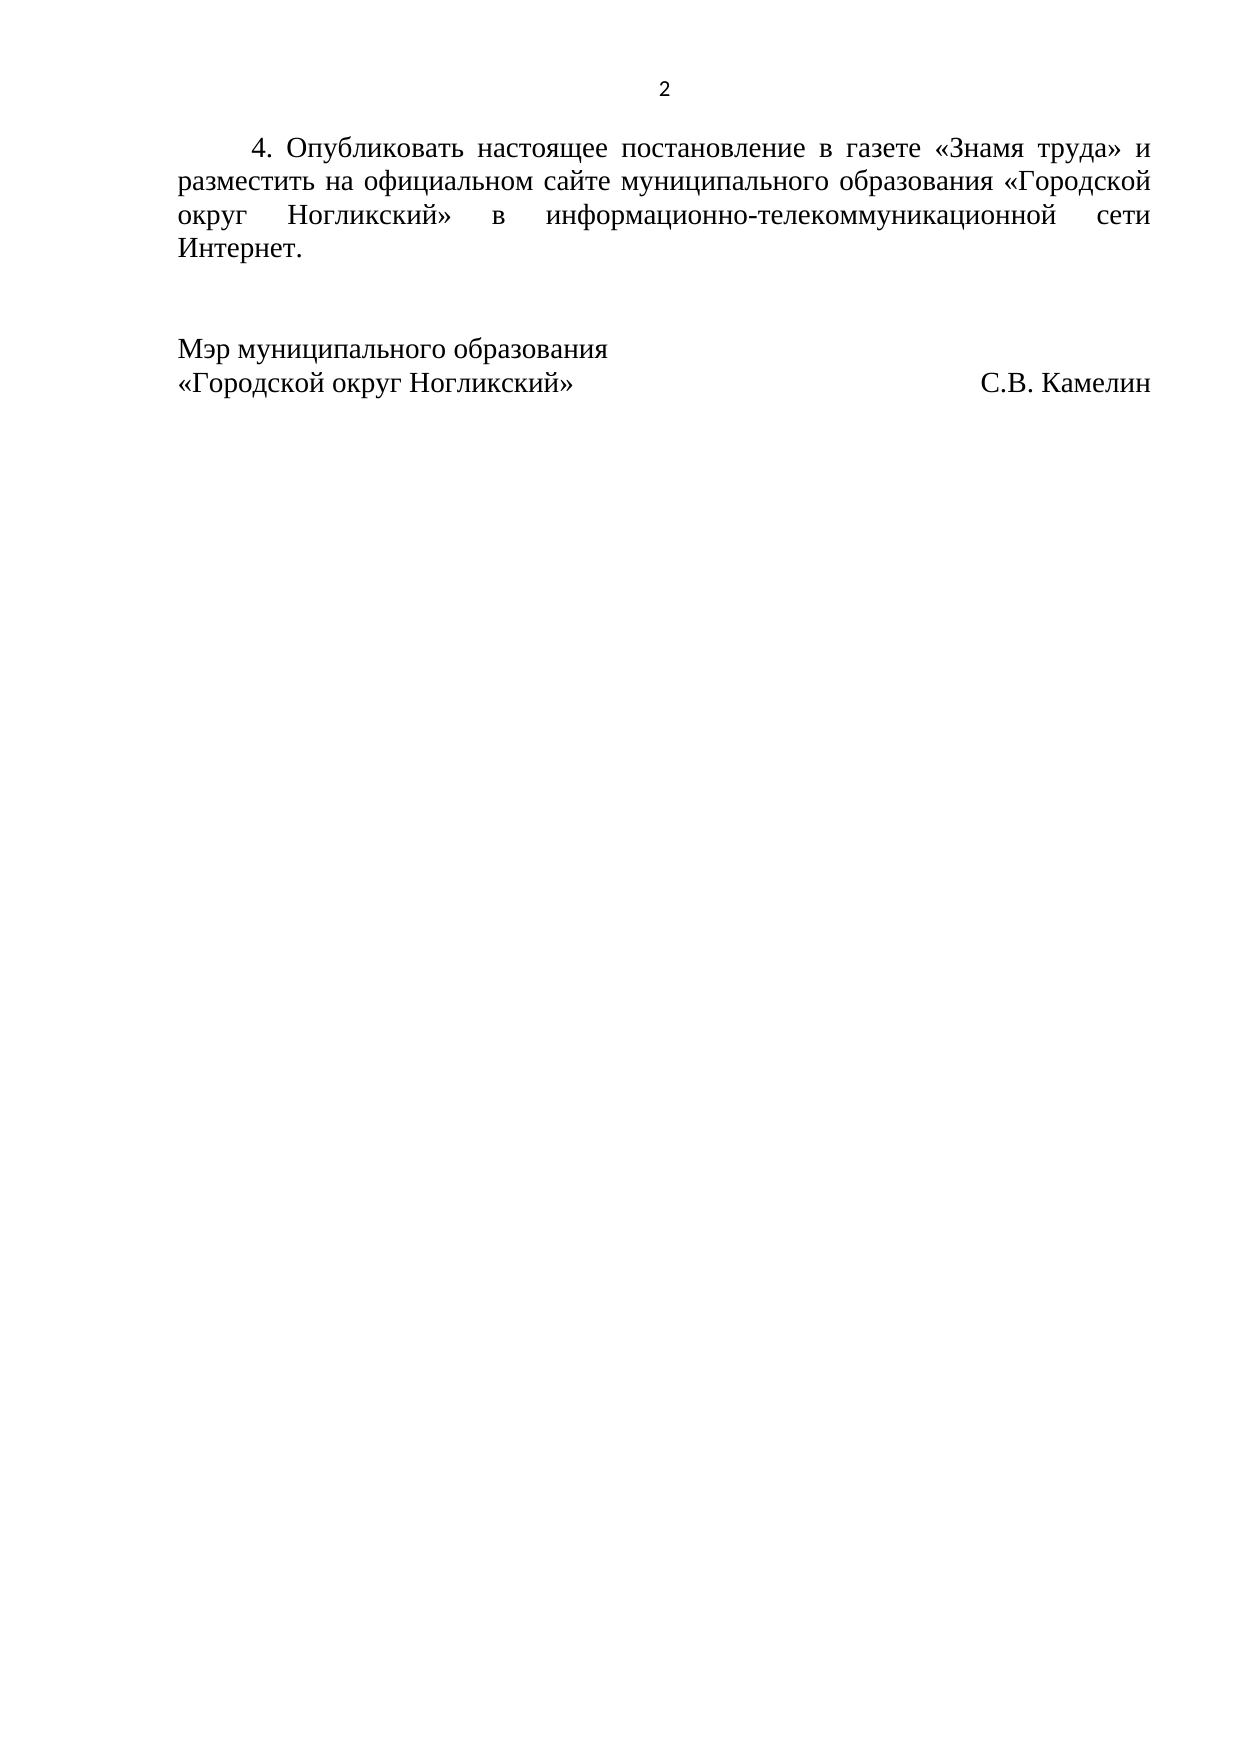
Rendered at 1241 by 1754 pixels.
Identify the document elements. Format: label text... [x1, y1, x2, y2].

text 4. Опубликовать настоящее постановление в газете «Знамя труда» и разместить на официальном сайте муниципального образования «Городской округ Ногликский» в информационно-телекоммуникационной сети Интернет. [177, 130, 1152, 264]
text Мэр муниципального образования [177, 331, 1152, 365]
text «Городской округ Ногликский» С.В. Камелин [177, 365, 1152, 398]
